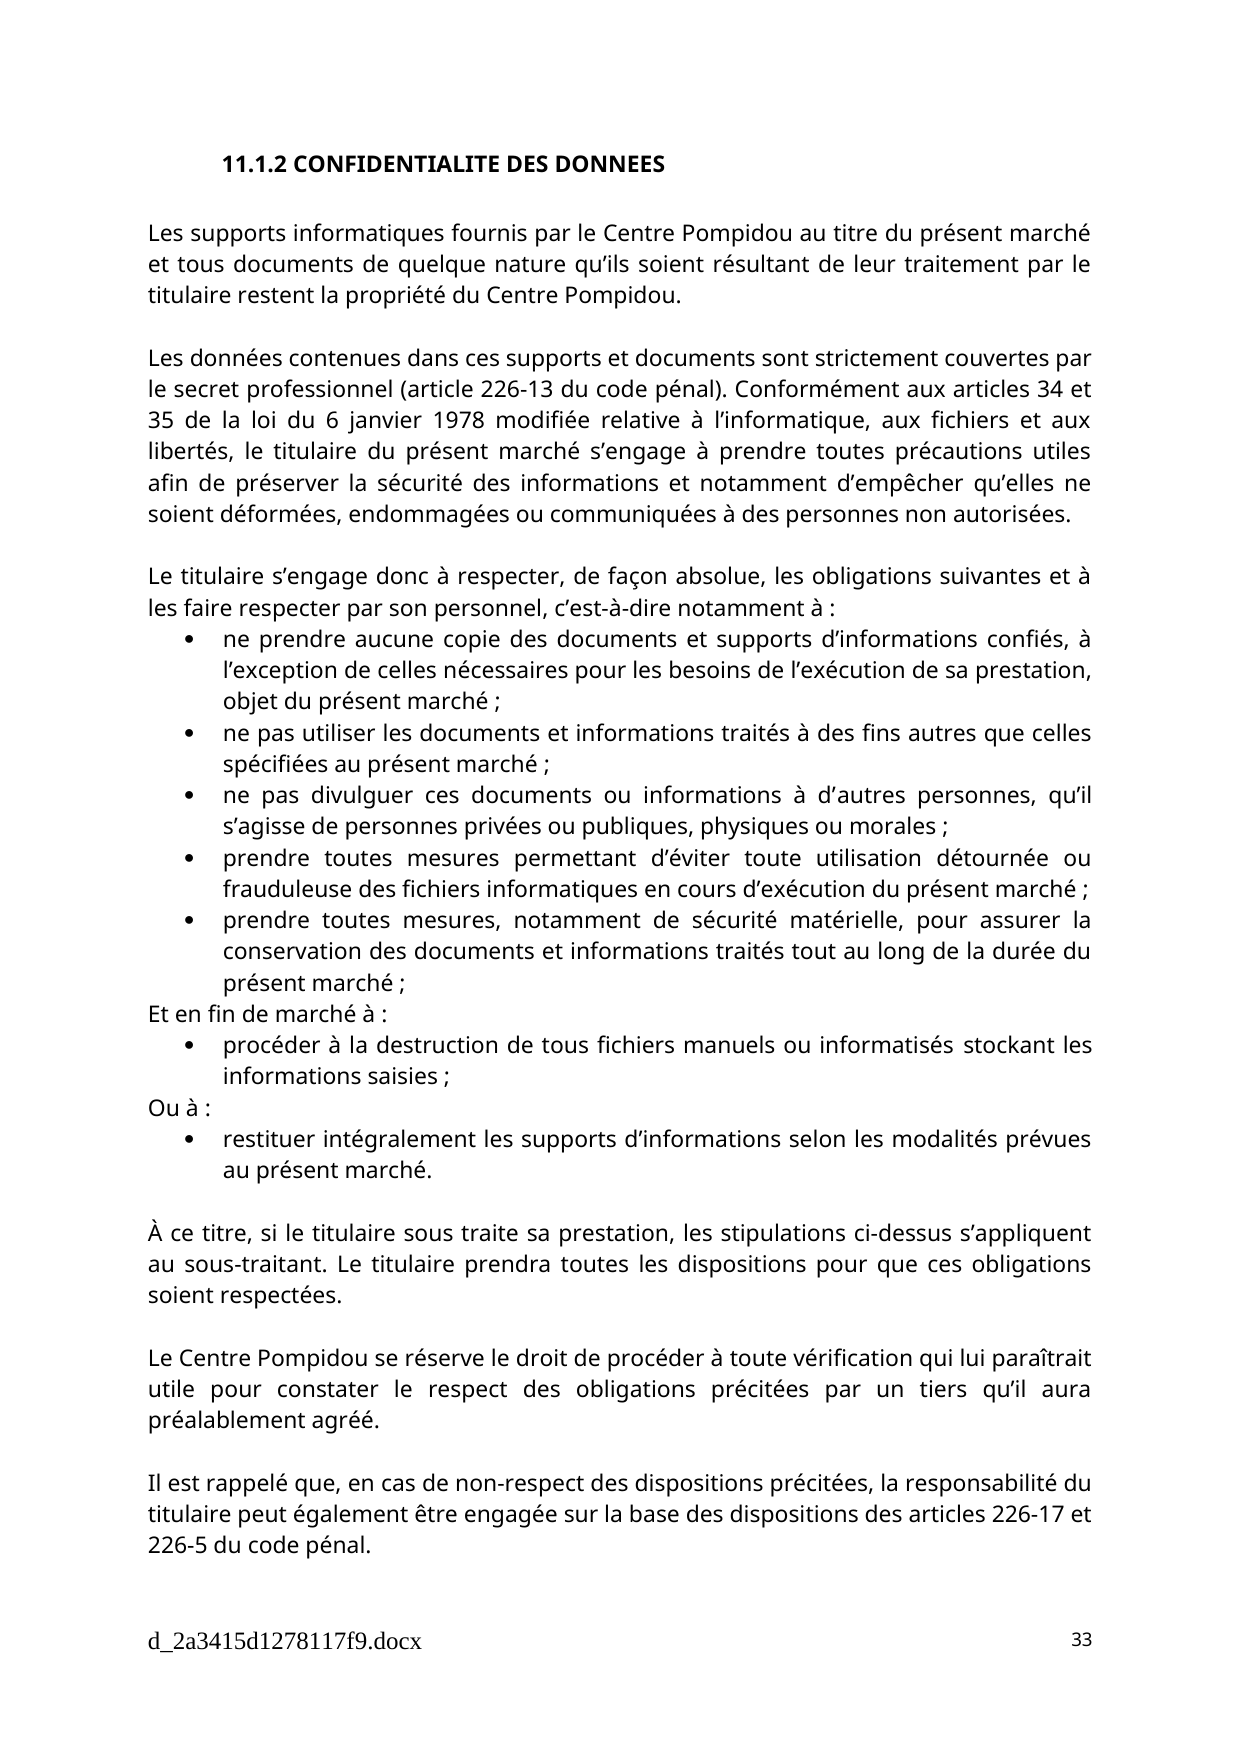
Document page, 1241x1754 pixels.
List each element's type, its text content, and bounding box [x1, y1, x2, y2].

text Les données contenues dans ces supports et documents sont strictement couvertes par le secret professionnel (article 226-13 du code pénal). Conformément aux articles 34 et 35 de la loi du 6 janvier 1978 modifiée relative à l’informatique, aux fichiers et aux libertés, le titulaire du présent marché s’engage à prendre toutes précautions utiles afin de préserver la sécurité des informations et notamment d’empêcher qu’elles ne soient déformées, endommagées ou communiquées à des personnes non autorisées. [148, 341, 1092, 529]
text Ou à : [148, 1091, 1092, 1123]
list restituer intégralement les supports d’informations selon les modalités prévues au présent marché. [185, 1123, 1092, 1185]
list ne prendre aucune copie des documents et supports d’informations confiés, à l’exception de celles nécessaires pour les besoins de l’exécution de sa prestation, objet du présent marché ; [185, 623, 1092, 716]
list ne pas divulguer ces documents ou informations à d’autres personnes, qu’il s’agisse de personnes privées ou publiques, physiques ou morales ; [185, 779, 1092, 841]
text Le Centre Pompidou se réserve le droit de procéder à toute vérification qui lui paraîtrait utile pour constater le respect des obligations précitées par un tiers qu’il aura préalablement agréé. [148, 1341, 1092, 1435]
text Et en fin de marché à : [148, 998, 1092, 1029]
subtitle 11.1.2 CONFIDENTIALITE DES DONNEES [148, 148, 1092, 179]
list procéder à la destruction de tous fichiers manuels ou informatisés stockant les informations saisies ; [185, 1029, 1092, 1091]
text Les supports informatiques fournis par le Centre Pompidou au titre du présent marché et tous documents de quelque nature qu’ils soient résultant de leur traitement par le titulaire restent la propriété du Centre Pompidou. [148, 216, 1092, 310]
list prendre toutes mesures permettant d’éviter toute utilisation détournée ou frauduleuse des fichiers informatiques en cours d’exécution du présent marché ; [185, 841, 1092, 904]
text Il est rappelé que, en cas de non-respect des dispositions précitées, la responsabilité du titulaire peut également être engagée sur la base des dispositions des articles 226-17 et 226-5 du code pénal. [148, 1466, 1092, 1560]
list prendre toutes mesures, notamment de sécurité matérielle, pour assurer la conservation des documents et informations traités tout au long de la durée du présent marché ; [185, 904, 1092, 998]
list ne pas utiliser les documents et informations traités à des fins autres que celles spécifiées au présent marché ; [185, 716, 1092, 779]
text Le titulaire s’engage donc à respecter, de façon absolue, les obligations suivantes et à les faire respecter par son personnel, c’est-à-dire notamment à : [148, 560, 1092, 623]
text À ce titre, si le titulaire sous traite sa prestation, les stipulations ci-dessus s’appliquent au sous-traitant. Le titulaire prendra toutes les dispositions pour que ces obligations soient respectées. [148, 1216, 1092, 1310]
